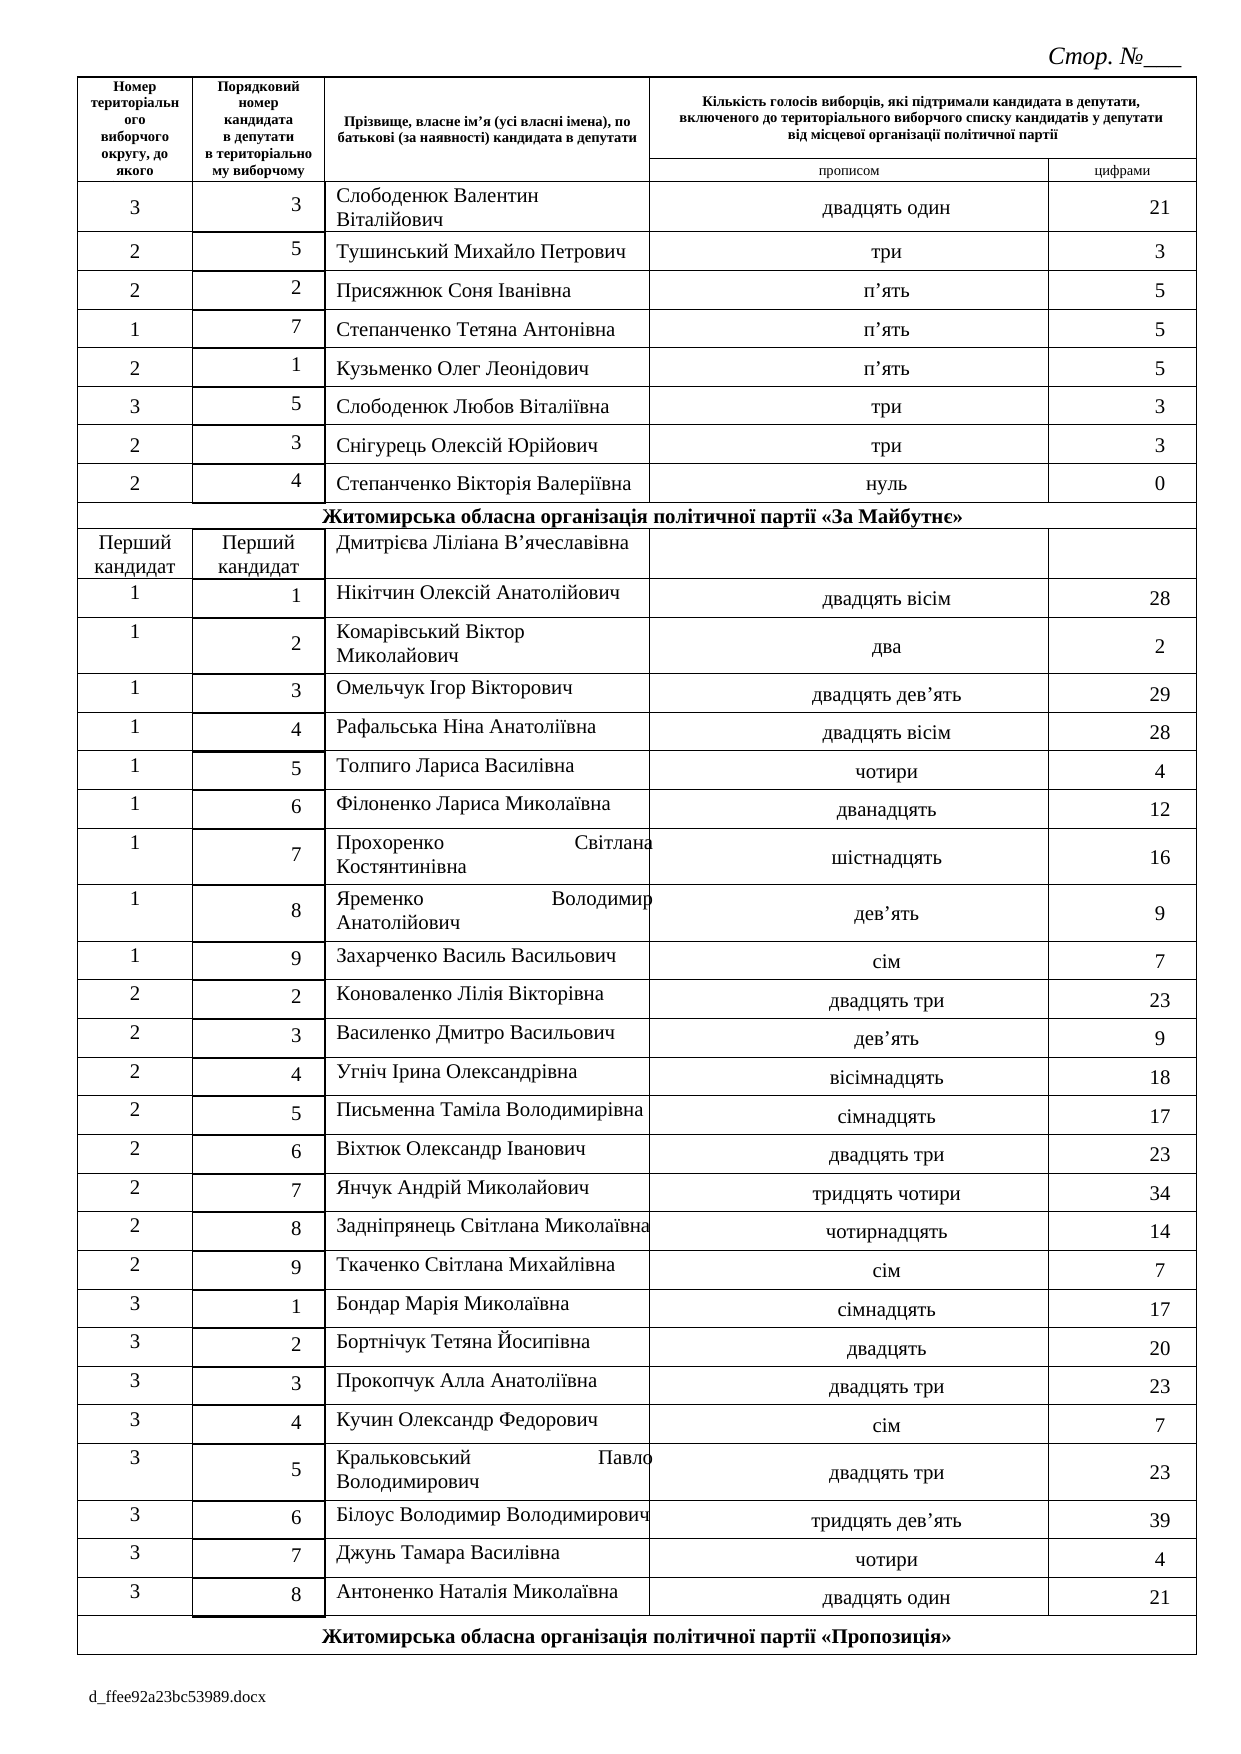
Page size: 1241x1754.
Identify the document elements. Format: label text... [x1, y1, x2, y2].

table_cell [1049, 529, 1196, 578]
table_cell 3 [78, 387, 192, 424]
table_cell 5 [193, 388, 324, 424]
table_cell 23 [1049, 1135, 1196, 1172]
table_cell 2 [78, 425, 192, 463]
table_cell двадцять дев’ять [650, 674, 1048, 712]
table_cell 1 [78, 942, 192, 979]
table_cell 1 [78, 790, 192, 828]
table_cell 1 [193, 349, 324, 386]
table_cell сімнадцять [650, 1290, 1048, 1327]
table_cell 3 [78, 1328, 192, 1366]
table_cell Білоус Володимир Володимирович [326, 1501, 649, 1538]
table_cell 1 [78, 310, 192, 347]
table_cell 2 [78, 348, 192, 386]
table_cell 2 [193, 981, 324, 1018]
table_cell 3 [78, 1539, 192, 1577]
table_cell 3 [1049, 425, 1196, 463]
table_cell 6 [193, 1136, 324, 1172]
table_cell 3 [193, 675, 324, 712]
table_cell 6 [193, 1502, 324, 1538]
table_cell Філоненко Лариса Миколаївна [326, 790, 649, 828]
table_cell 3 [78, 1501, 192, 1538]
table_cell двадцять три [650, 980, 1048, 1018]
table_cell Яременко Володимир Анатолійович [326, 885, 649, 941]
table_cell сім [650, 1251, 1048, 1288]
table_cell 2 [78, 1019, 192, 1057]
table_cell 2 [78, 271, 192, 308]
table_cell 4 [193, 1406, 324, 1443]
table_cell [650, 529, 1048, 578]
table_cell 21 [1049, 1578, 1196, 1615]
table_cell 2 [78, 232, 192, 270]
table_cell 7 [1049, 1251, 1196, 1288]
table_cell 17 [1049, 1290, 1196, 1327]
table_cell 2 [78, 1096, 192, 1134]
table_cell чотири [650, 751, 1048, 789]
table_cell чотирнадцять [650, 1212, 1048, 1250]
table_cell 9 [193, 943, 324, 979]
table_cell 4 [1049, 1539, 1196, 1577]
table_cell Степанченко Вікторія Валеріївна [326, 464, 649, 502]
table_cell 3 [78, 182, 192, 231]
table_cell Рафальська Ніна Анатоліївна [326, 713, 649, 750]
table_cell 2 [78, 464, 192, 502]
table_cell 5 [193, 1445, 324, 1499]
table_cell 7 [193, 311, 324, 347]
table_cell 34 [1049, 1174, 1196, 1211]
table_cell Слободенюк Валентин Віталійович [326, 182, 649, 231]
table_cell 7 [193, 1175, 324, 1211]
table_cell п’ять [650, 348, 1048, 386]
table_cell вісімнадцять [650, 1058, 1048, 1095]
table_cell Джунь Тамара Василівна [326, 1539, 649, 1577]
table_header Прізвище, власне ім’я (усі власні імена), по батькові (за наявності) кандидата в депутати [325, 78, 649, 181]
table_cell цифрами [1049, 159, 1196, 181]
table_cell 1 [78, 751, 192, 789]
table_cell Ткаченко Світлана Михайлівна [326, 1251, 649, 1288]
table_cell Тушинський Михайло Петрович [326, 232, 649, 270]
table_cell 2 [78, 1174, 192, 1211]
table_cell 1 [78, 829, 192, 884]
table_cell 28 [1049, 713, 1196, 750]
table_cell 2 [78, 1251, 192, 1288]
table_cell 6 [193, 791, 324, 828]
table_cell двадцять один [650, 182, 1048, 231]
table_cell 9 [1049, 1019, 1196, 1057]
table_cell Задніпрянець Світлана Миколаївна [326, 1212, 649, 1250]
table_header Номер територіального виборчого округу, до якого віднесено кандидата в депутати [78, 78, 192, 181]
table_cell 7 [193, 830, 324, 884]
table_cell 7 [1049, 942, 1196, 979]
table_cell Кузьменко Олег Леонідович [326, 348, 649, 386]
table_cell три [650, 232, 1048, 270]
table_cell 21 [1049, 182, 1196, 231]
table_cell нуль [650, 464, 1048, 502]
table_cell 16 [1049, 829, 1196, 884]
table_cell Письменна Таміла Володимирівна [326, 1096, 649, 1134]
table_cell 8 [193, 1579, 324, 1615]
table_cell 9 [193, 1252, 324, 1288]
table_cell 2 [78, 1212, 192, 1250]
table_cell прописом [650, 159, 1048, 181]
table_cell 1 [193, 580, 324, 617]
table_cell шістнадцять [650, 829, 1048, 884]
table_cell 4 [193, 1059, 324, 1095]
table_cell Житомирська обласна організація політичної партії «За Майбутнє» [78, 503, 1196, 528]
table_cell 3 [78, 1444, 192, 1499]
table_cell Угніч Ірина Олександрівна [326, 1058, 649, 1095]
table_cell 7 [193, 1540, 324, 1577]
table_cell Толпиго Лариса Василівна [326, 751, 649, 789]
table_cell 4 [193, 714, 324, 750]
table_cell двадцять один [650, 1578, 1048, 1615]
table_cell сім [650, 942, 1048, 979]
table_cell 1 [78, 674, 192, 712]
table_cell 2 [193, 1329, 324, 1366]
table_cell 8 [193, 1213, 324, 1250]
table_cell Комарівський Віктор Миколайович [326, 618, 649, 673]
table_cell 2 [78, 980, 192, 1018]
table_cell 3 [78, 1578, 192, 1615]
table_cell 1 [78, 713, 192, 750]
table_cell дев’ять [650, 885, 1048, 941]
table_cell Житомирська обласна організація політичної партії «Пропозиція» [78, 1616, 1196, 1654]
table_cell 3 [193, 426, 324, 463]
table_cell 20 [1049, 1328, 1196, 1366]
table_cell двадцять [650, 1328, 1048, 1366]
table_cell 28 [1049, 579, 1196, 617]
table_cell двадцять три [650, 1135, 1048, 1172]
table_cell Коноваленко Лілія Вікторівна [326, 980, 649, 1018]
table_cell Присяжнюк Соня Іванівна [326, 271, 649, 308]
table_cell Перший кандидат [78, 529, 192, 578]
table_cell 2 [193, 619, 324, 673]
table_cell 5 [1049, 271, 1196, 308]
table_cell 2 [193, 272, 324, 308]
table_cell Перший кандидат [193, 530, 324, 578]
table_cell 18 [1049, 1058, 1196, 1095]
table_cell 39 [1049, 1501, 1196, 1538]
table_cell 5 [193, 1097, 324, 1134]
table_cell 3 [1049, 232, 1196, 270]
table_cell 3 [193, 1020, 324, 1057]
table_cell 23 [1049, 980, 1196, 1018]
table_cell Прокопчук Алла Анатоліївна [326, 1367, 649, 1404]
table_cell Слободенюк Любов Віталіївна [326, 387, 649, 424]
table_cell п’ять [650, 310, 1048, 347]
table_header Кількість голосів виборців, які підтримали кандидата в депутати, включеного до територіального виборчого списку кандидатів у депутати від місцевої організації політичної партії [650, 78, 1196, 158]
table_cell 0 [1049, 464, 1196, 502]
table_cell 7 [1049, 1405, 1196, 1443]
table_cell Віхтюк Олександр Іванович [326, 1135, 649, 1172]
table_cell двадцять вісім [650, 579, 1048, 617]
table_cell Кучин Олександр Федорович [326, 1405, 649, 1443]
table_cell три [650, 387, 1048, 424]
table_cell чотири [650, 1539, 1048, 1577]
table_cell дванадцять [650, 790, 1048, 828]
table_cell дев’ять [650, 1019, 1048, 1057]
table_cell 3 [1049, 387, 1196, 424]
table_cell 5 [1049, 310, 1196, 347]
table_cell Снігурець Олексій Юрійович [326, 425, 649, 463]
table_cell 5 [193, 753, 324, 789]
table_cell 5 [1049, 348, 1196, 386]
table_cell тридцять дев’ять [650, 1501, 1048, 1538]
table_cell Омельчук Ігор Вікторович [326, 674, 649, 712]
table_cell 5 [193, 233, 324, 270]
table_cell Бортнічук Тетяна Йосипівна [326, 1328, 649, 1366]
table_cell 23 [1049, 1444, 1196, 1499]
table_cell 4 [193, 465, 324, 502]
table_cell 4 [1049, 751, 1196, 789]
table_cell Василенко Дмитро Васильович [326, 1019, 649, 1057]
table_cell 23 [1049, 1367, 1196, 1404]
table_cell 1 [78, 618, 192, 673]
table_cell п’ять [650, 271, 1048, 308]
table_cell 12 [1049, 790, 1196, 828]
table_cell двадцять три [650, 1367, 1048, 1404]
table_cell Захарченко Василь Васильович [326, 942, 649, 979]
table_cell три [650, 425, 1048, 463]
table_cell 3 [78, 1367, 192, 1404]
table_cell двадцять вісім [650, 713, 1048, 750]
table_cell 1 [193, 1291, 324, 1327]
table_cell Нікітчин Олексій Анатолійович [326, 579, 649, 617]
table_cell два [650, 618, 1048, 673]
table_cell 3 [78, 1405, 192, 1443]
table_cell 9 [1049, 885, 1196, 941]
table_cell сім [650, 1405, 1048, 1443]
table_cell 14 [1049, 1212, 1196, 1250]
table_cell Антоненко Наталія Миколаївна [326, 1578, 649, 1615]
table_cell сімнадцять [650, 1096, 1048, 1134]
table_cell 3 [193, 182, 324, 231]
table_cell Бондар Марія Миколаївна [326, 1290, 649, 1327]
table_cell 2 [78, 1135, 192, 1172]
table_cell Прохоренко Світлана Костянтинівна [326, 829, 649, 884]
table_cell Степанченко Тетяна Антонівна [326, 310, 649, 347]
table_cell 2 [78, 1058, 192, 1095]
table_cell Кральковський Павло Володимирович [326, 1444, 649, 1499]
table_cell 29 [1049, 674, 1196, 712]
table_cell 17 [1049, 1096, 1196, 1134]
table_cell 3 [78, 1290, 192, 1327]
table_cell Дмитрієва Ліліана В’ячеславівна [326, 529, 649, 578]
table_cell Янчук Андрій Миколайович [326, 1174, 649, 1211]
table_cell тридцять чотири [650, 1174, 1048, 1211]
table_cell 1 [78, 579, 192, 617]
table_cell 1 [78, 885, 192, 941]
table_cell 8 [193, 886, 324, 941]
table_header Порядковий номер кандидата в депутати в територіальному виборчому списку [193, 78, 324, 181]
table_cell 3 [193, 1368, 324, 1404]
table_cell 2 [1049, 618, 1196, 673]
table_cell двадцять три [650, 1444, 1048, 1499]
